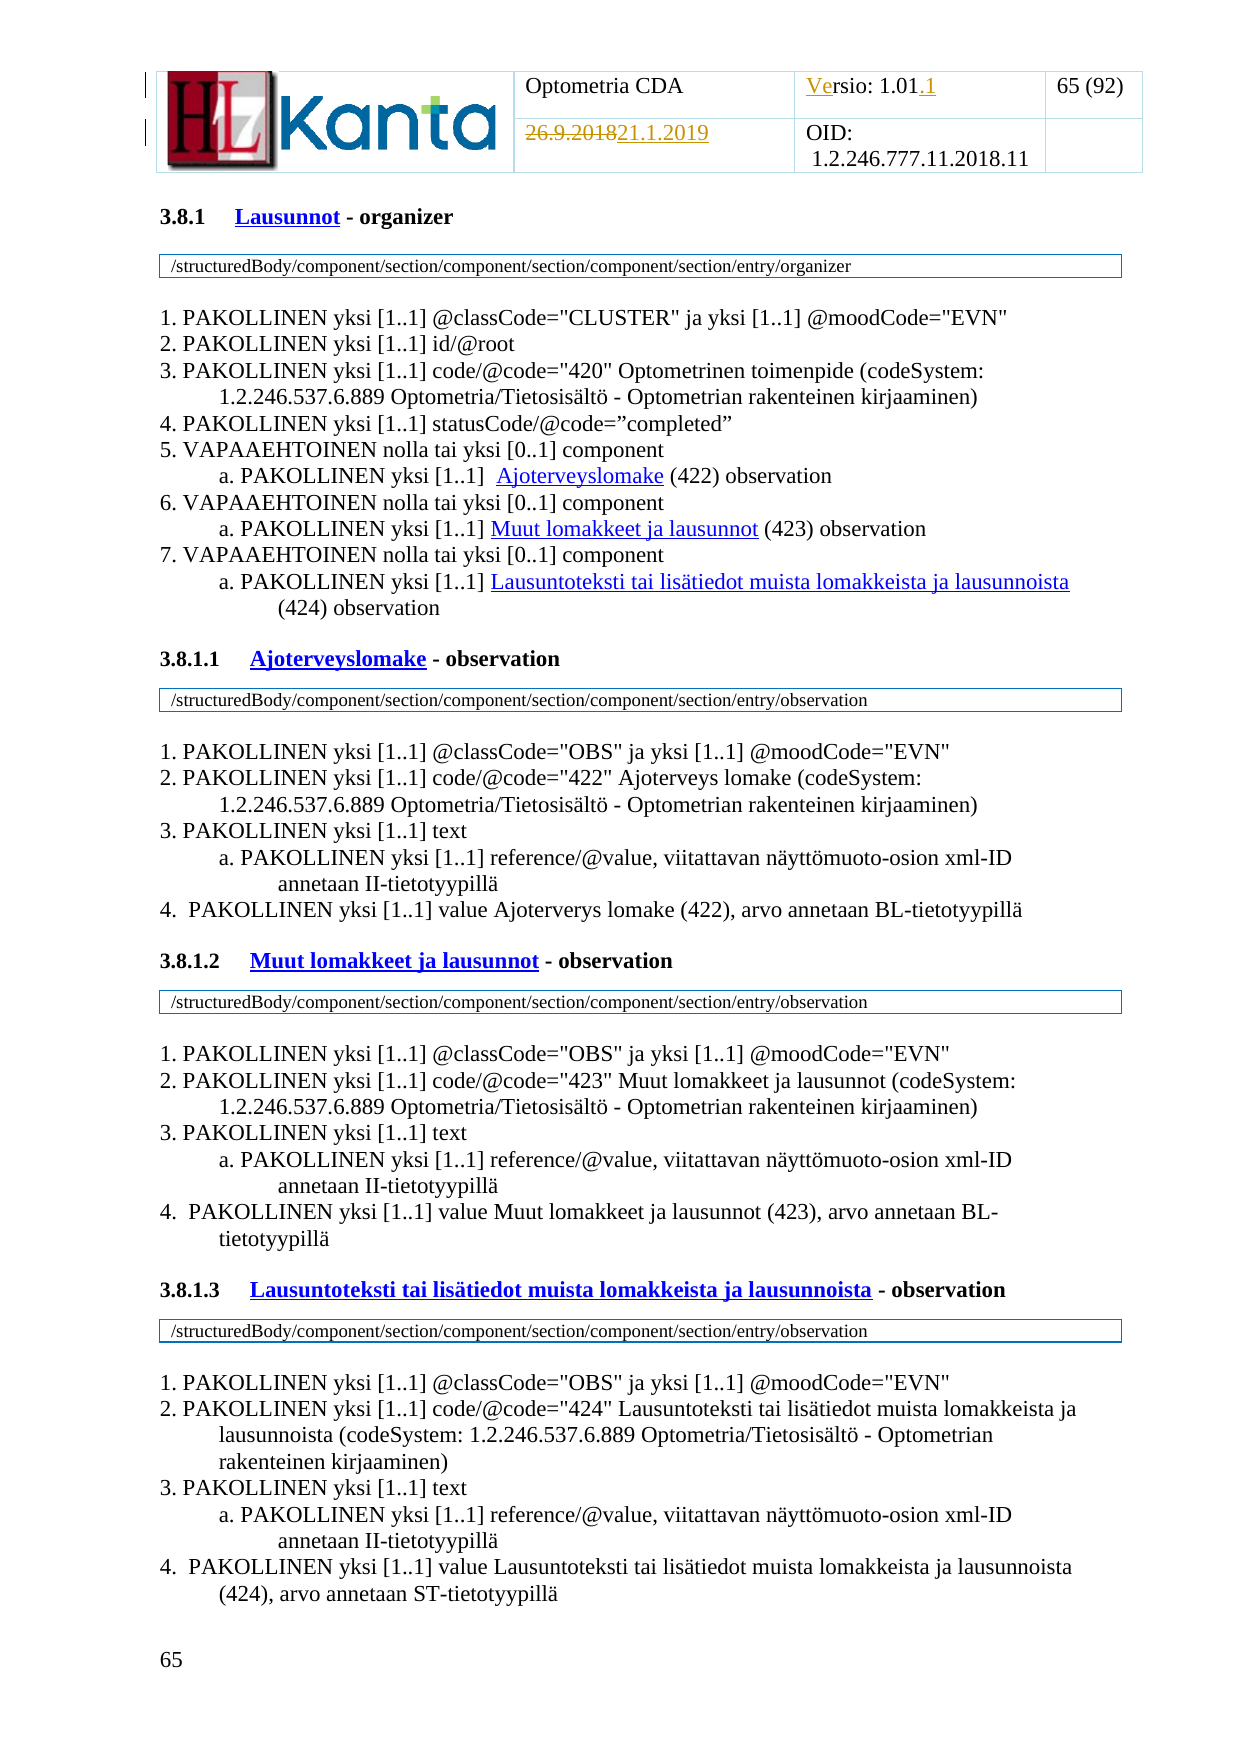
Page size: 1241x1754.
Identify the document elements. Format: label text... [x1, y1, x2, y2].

text 2. PAKOLLINEN yksi [1..1] id/@root [159, 331, 1081, 357]
subtitle Lausunnot - organizer [159, 203, 1081, 229]
text 4. PAKOLLINEN yksi [1..1] value Muut lomakkeet ja lausunnot (423), arvo annetaan BL-tietotyypillä [159, 1198, 1081, 1251]
text 7. VAPAAEHTOINEN nolla tai yksi [0..1] component [159, 541, 1081, 568]
text 2. PAKOLLINEN yksi [1..1] code/@code="423" Muut lomakkeet ja lausunnot (codeSystem: 1.2.246.537.6.889 Optometria/Tietosisältö - Optometrian rakenteinen kirjaaminen) [159, 1067, 1081, 1119]
text a. PAKOLLINEN yksi [1..1] Muut lomakkeet ja lausunnot (423) observation [218, 515, 1081, 541]
table_header /structuredBody/component/section/component/section/component/section/entry/observation [160, 991, 1121, 1013]
text 6. VAPAAEHTOINEN nolla tai yksi [0..1] component [159, 489, 1081, 515]
text a. PAKOLLINEN yksi [1..1] reference/@value, viitattavan näyttömuoto-osion xml-ID annetaan II-tietotyypillä [218, 843, 1081, 896]
subtitle Muut lomakkeet ja lausunnot - observation [159, 948, 1081, 974]
text 4. PAKOLLINEN yksi [1..1] value Lausuntoteksti tai lisätiedot muista lomakkeista ja lausunnoista (424), arvo annetaan ST-tietotyypillä [159, 1553, 1081, 1606]
text a. PAKOLLINEN yksi [1..1] reference/@value, viitattavan näyttömuoto-osion xml-ID annetaan II-tietotyypillä [218, 1501, 1081, 1553]
text 5. VAPAAEHTOINEN nolla tai yksi [0..1] component [159, 436, 1081, 462]
text 2. PAKOLLINEN yksi [1..1] code/@code="422" Ajoterveys lomake (codeSystem: 1.2.246.537.6.889 Optometria/Tietosisältö - Optometrian rakenteinen kirjaaminen) [159, 764, 1081, 817]
text 3. PAKOLLINEN yksi [1..1] code/@code="420" Optometrinen toimenpide (codeSystem: 1.2.246.537.6.889 Optometria/Tietosisältö - Optometrian rakenteinen kirjaaminen) [159, 357, 1081, 409]
text a. PAKOLLINEN yksi [1..1] Ajoterveyslomake (422) observation [218, 462, 1081, 489]
text a. PAKOLLINEN yksi [1..1] reference/@value, viitattavan näyttömuoto-osion xml-ID annetaan II-tietotyypillä [218, 1146, 1081, 1198]
picture [167, 71, 279, 171]
text 1. PAKOLLINEN yksi [1..1] @classCode="OBS" ja yksi [1..1] @moodCode="EVN" [159, 738, 1081, 764]
table_header /structuredBody/component/section/component/section/component/section/entry/organizer [160, 255, 1121, 277]
text a. PAKOLLINEN yksi [1..1] Lausuntoteksti tai lisätiedot muista lomakkeista ja lausunnoista (424) observation [218, 568, 1081, 620]
subtitle Ajoterveyslomake - observation [159, 645, 1081, 672]
text 4. PAKOLLINEN yksi [1..1] statusCode/@code=”completed” [159, 409, 1081, 436]
text 4. PAKOLLINEN yksi [1..1] value Ajoterverys lomake (422), arvo annetaan BL-tietotyypillä [159, 896, 1081, 923]
text 1. PAKOLLINEN yksi [1..1] @classCode="OBS" ja yksi [1..1] @moodCode="EVN" [159, 1040, 1081, 1067]
text 3. PAKOLLINEN yksi [1..1] text [159, 1119, 1081, 1146]
text 3. PAKOLLINEN yksi [1..1] text [159, 817, 1081, 843]
subtitle Lausuntoteksti tai lisätiedot muista lomakkeista ja lausunnoista - observation [159, 1276, 1081, 1302]
text 3. PAKOLLINEN yksi [1..1] text [159, 1474, 1081, 1501]
text 1. PAKOLLINEN yksi [1..1] @classCode="CLUSTER" ja yksi [1..1] @moodCode="EVN" [159, 304, 1081, 331]
text 1. PAKOLLINEN yksi [1..1] @classCode="OBS" ja yksi [1..1] @moodCode="EVN" [159, 1369, 1081, 1395]
table_header /structuredBody/component/section/component/section/component/section/entry/observation [160, 689, 1121, 711]
picture [281, 96, 496, 150]
text 2. PAKOLLINEN yksi [1..1] code/@code="424" Lausuntoteksti tai lisätiedot muista lomakkeista ja lausunnoista (codeSystem: 1.2.246.537.6.889 Optometria/Tietosisältö - Optometrian rakenteinen kirjaaminen) [159, 1395, 1081, 1474]
table_header /structuredBody/component/section/component/section/component/section/entry/observation [160, 1320, 1121, 1341]
